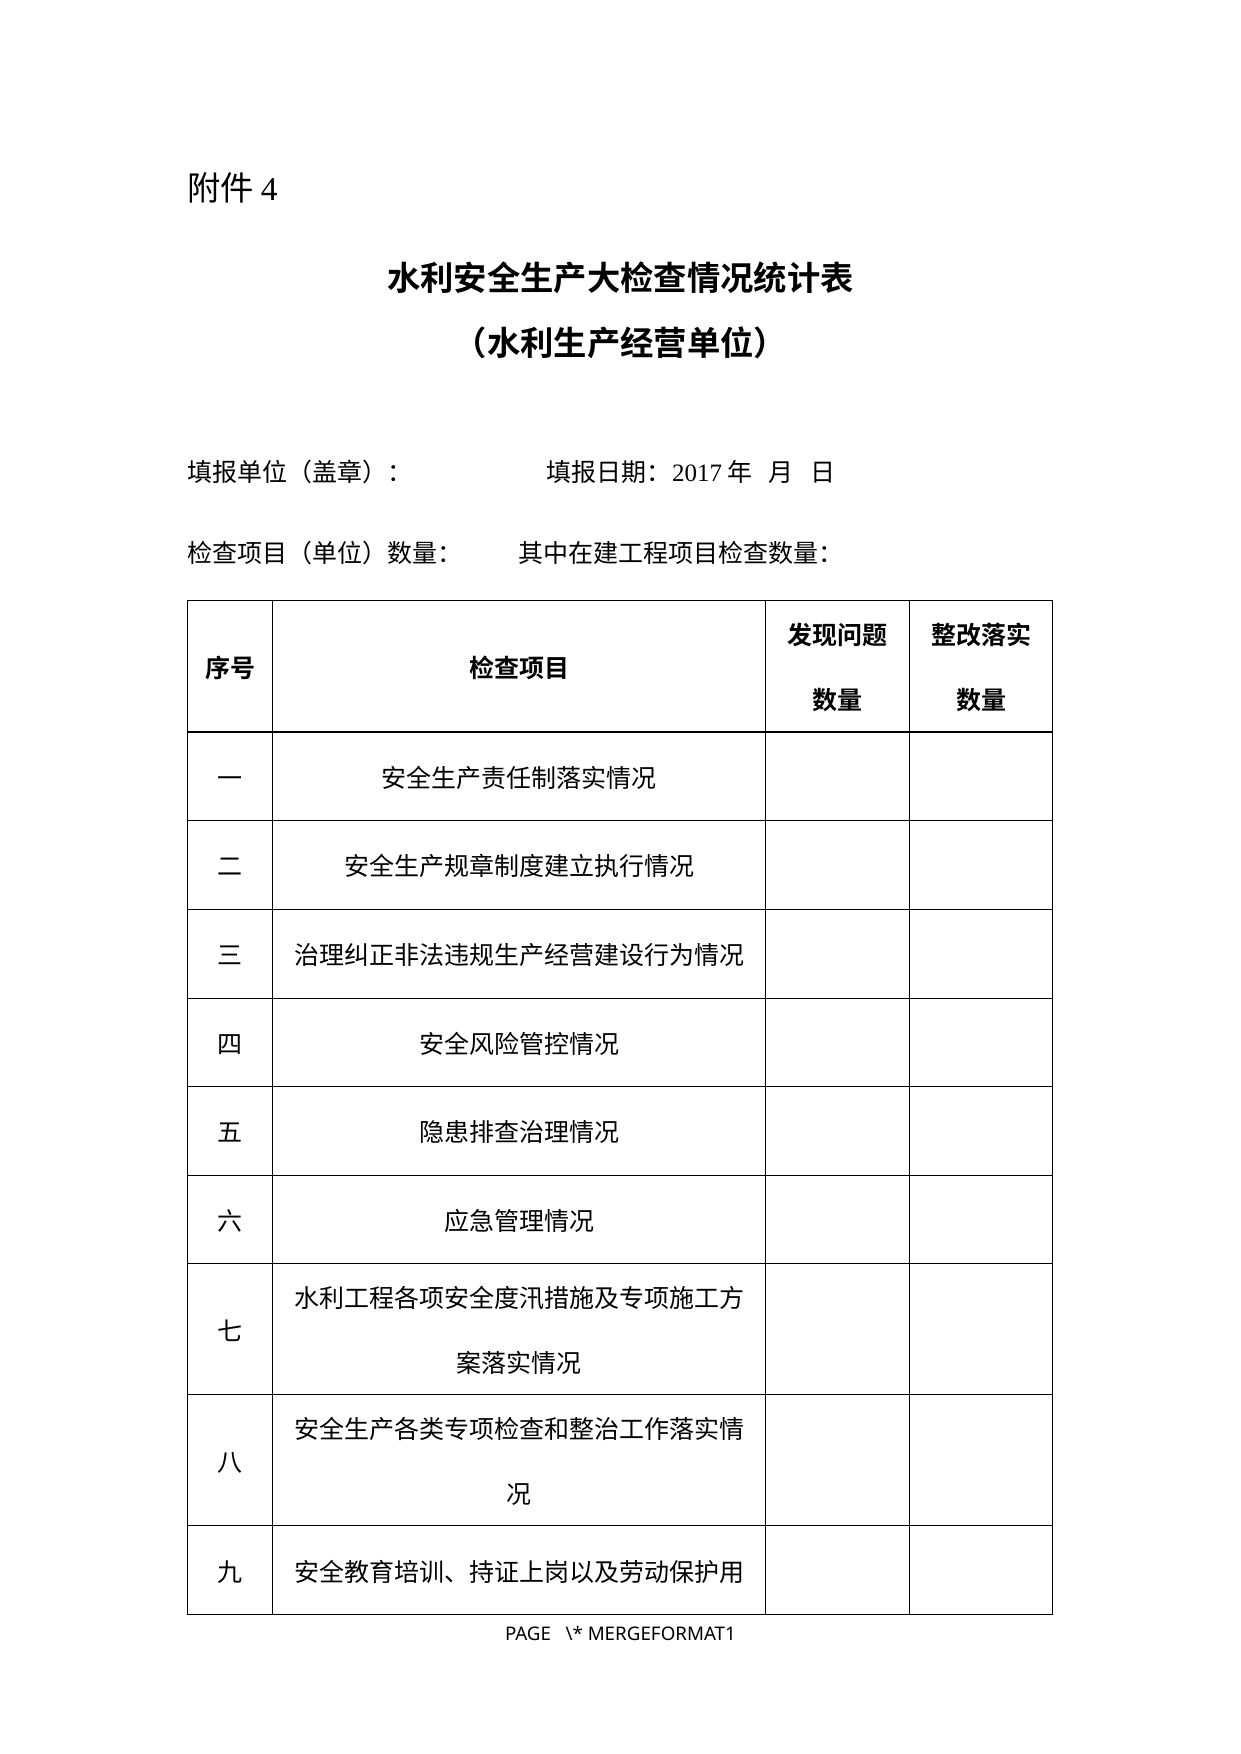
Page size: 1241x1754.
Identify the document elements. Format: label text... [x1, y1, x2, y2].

table_cell [910, 733, 1052, 820]
table_cell 八 [188, 1395, 272, 1525]
table_cell [766, 1395, 909, 1525]
table_cell [766, 1087, 909, 1175]
table_cell [910, 999, 1052, 1086]
table_cell [910, 821, 1052, 909]
table_cell 九 [188, 1526, 272, 1614]
table_cell 安全生产规章制度建立执行情况 [273, 821, 765, 909]
table_header 序号 [188, 601, 272, 731]
table_cell 治理纠正非法违规生产经营建设行为情况 [273, 910, 765, 997]
table_header 发现问题数量 [766, 601, 909, 731]
table_cell 安全生产各类专项检查和整治工作落实情况 [273, 1395, 765, 1525]
table_cell [910, 1087, 1052, 1175]
table_cell [766, 733, 909, 820]
table_cell 安全生产责任制落实情况 [273, 733, 765, 820]
table_cell [910, 1176, 1052, 1263]
table_cell 二 [188, 821, 272, 909]
table_cell [766, 1526, 909, 1614]
text 检查项目（单位）数量： 其中在建工程项目检查数量： [187, 519, 1053, 584]
table_cell [910, 1264, 1052, 1394]
table_cell [766, 821, 909, 909]
table_cell [910, 1526, 1052, 1614]
table_cell [766, 1264, 909, 1394]
text 填报单位（盖章）： 填报日期：2017年 月 日 [187, 438, 1053, 503]
table_cell 七 [188, 1264, 272, 1394]
table_cell 三 [188, 910, 272, 997]
text 水利安全生产大检查情况统计表 [187, 243, 1053, 308]
table_cell 隐患排查治理情况 [273, 1087, 765, 1175]
table_cell 安全风险管控情况 [273, 999, 765, 1086]
table_cell [766, 1176, 909, 1263]
table_header 整改落实数量 [910, 601, 1052, 731]
table_cell [766, 999, 909, 1086]
table_cell 五 [188, 1087, 272, 1175]
table_cell 六 [188, 1176, 272, 1263]
table_cell 一 [188, 733, 272, 820]
table_cell 安全教育培训、持证上岗以及劳动保护用品配备使用情况 [273, 1526, 765, 1614]
text （水利生产经营单位） [187, 308, 1053, 373]
table_cell 四 [188, 999, 272, 1086]
table_cell [910, 910, 1052, 997]
text 附件4 [187, 154, 1053, 219]
table_cell 应急管理情况 [273, 1176, 765, 1263]
table_cell [910, 1395, 1052, 1525]
table_cell 水利工程各项安全度汛措施及专项施工方案落实情况 [273, 1264, 765, 1394]
table_header 检查项目 [273, 601, 765, 731]
table_cell [766, 910, 909, 997]
